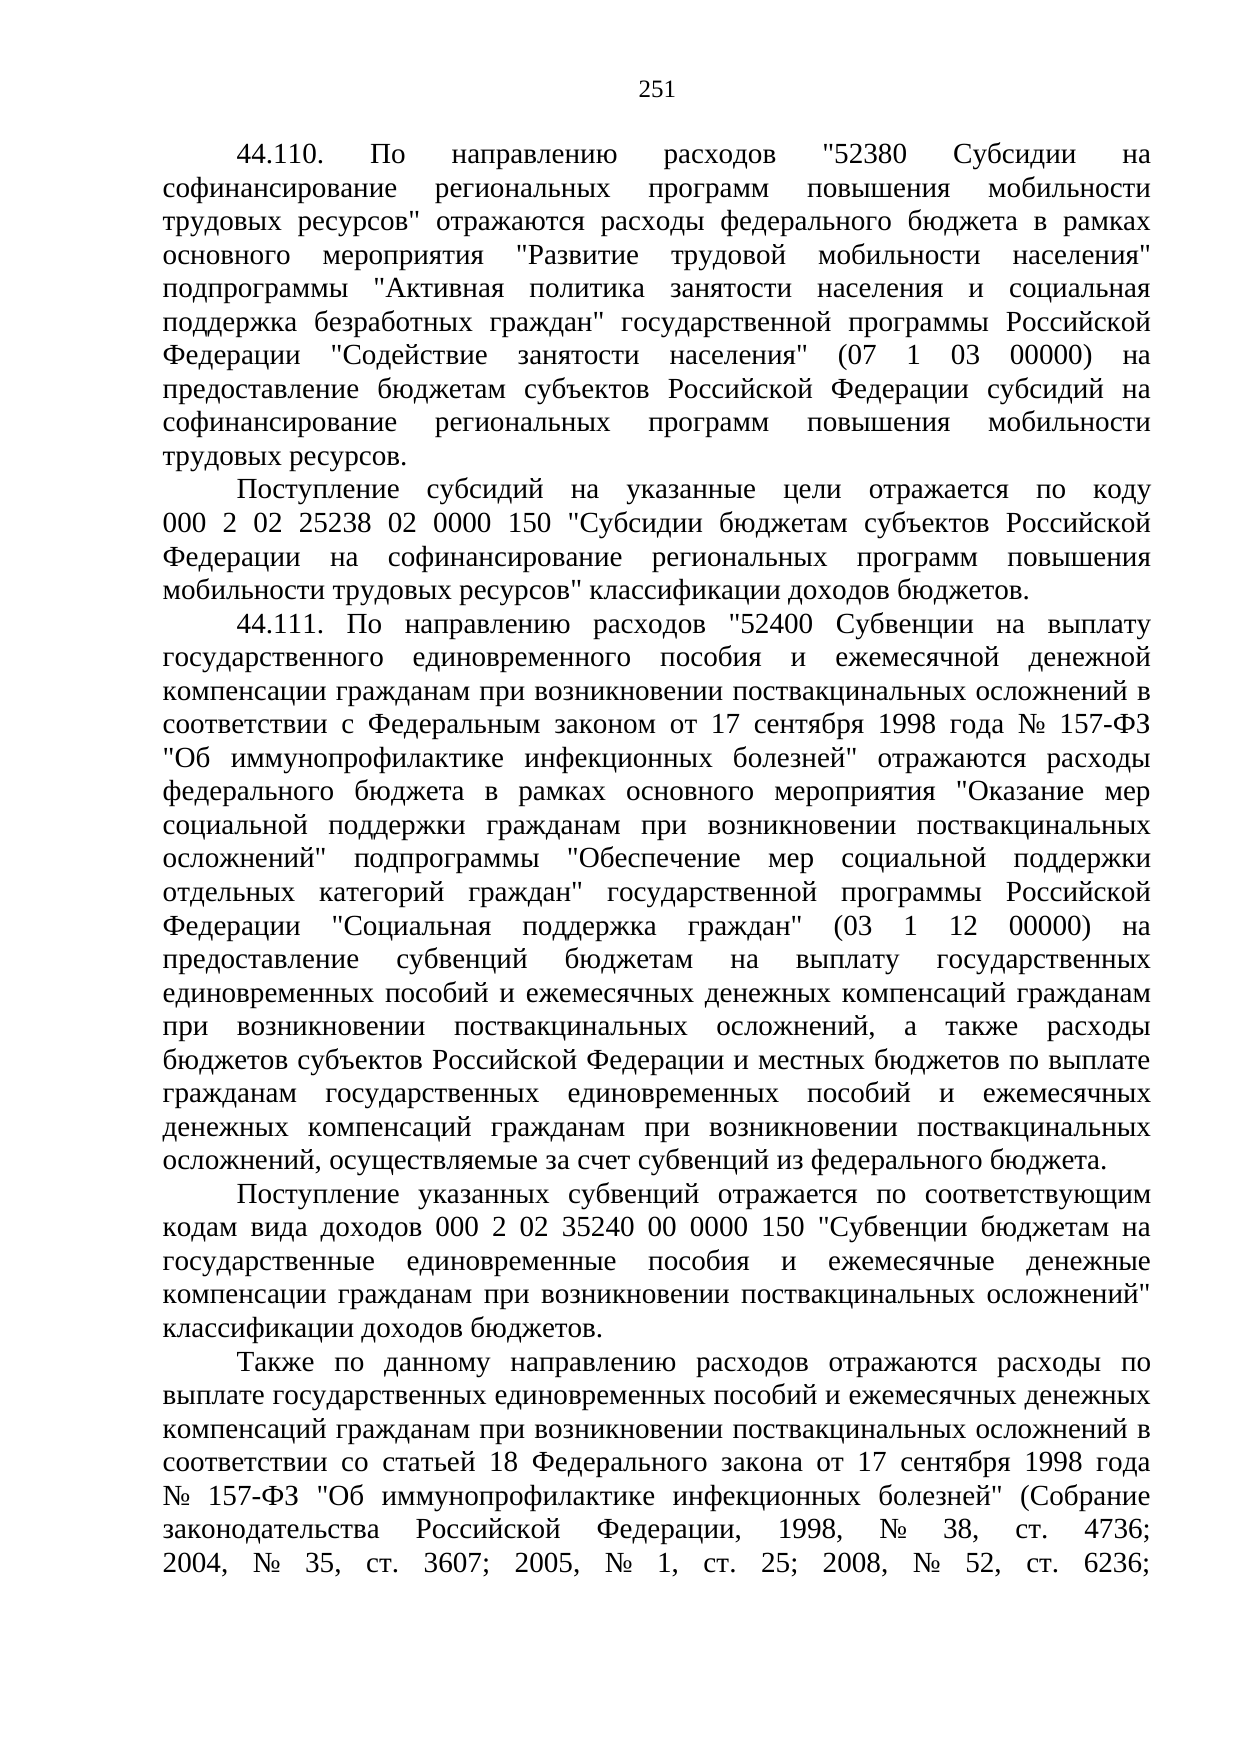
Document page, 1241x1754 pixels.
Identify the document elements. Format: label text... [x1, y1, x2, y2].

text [162, 1344, 1152, 1578]
text Поступление указанных субвенций отражается по соответствующим кодам вида доходов 000 2 02 35240 00 0000 150 "Субвенции бюджетам на государственные единовременные пособия и ежемесячные денежные компенсации гражданам при возникновении поствакцинальных осложнений" классификации доходов бюджетов. [162, 1176, 1152, 1344]
text Поступление субсидий на указанные цели отражается по коду 000 2 02 25238 02 0000 150 "Субсидии бюджетам субъектов Российской Федерации на софинансирование региональных программ повышения мобильности трудовых ресурсов" классификации доходов бюджетов. [162, 472, 1152, 606]
text 44.110. По направлению расходов "52380 Субсидии на софинансирование региональных программ повышения мобильности трудовых ресурсов" отражаются расходы федерального бюджета в рамках основного мероприятия "Развитие трудовой мобильности населения" подпрограммы "Активная политика занятости населения и социальная поддержка безработных граждан" государственной программы Российской Федерации "Содействие занятости населения" (07 1 03 00000) на предоставление бюджетам субъектов Российской Федерации субсидий на софинансирование региональных программ повышения мобильности трудовых ресурсов. [162, 136, 1152, 472]
text 44.111. По направлению расходов "52400 Субвенции на выплату государственного единовременного пособия и ежемесячной денежной компенсации гражданам при возникновении поствакцинальных осложнений в соответствии с Федеральным законом от 17 сентября 1998 года № 157-ФЗ "Об иммунопрофилактике инфекционных болезней" отражаются расходы федерального бюджета в рамках основного мероприятия "Оказание мер социальной поддержки гражданам при возникновении поствакцинальных осложнений" подпрограммы "Обеспечение мер социальной поддержки отдельных категорий граждан" государственной программы Российской Федерации "Социальная поддержка граждан" (03 1 12 00000) на предоставление субвенций бюджетам на выплату государственных единовременных пособий и ежемесячных денежных компенсаций гражданам при возникновении поствакцинальных осложнений, а также расходы бюджетов субъектов Российской Федерации и местных бюджетов по выплате гражданам государственных единовременных пособий и ежемесячных денежных компенсаций гражданам при возникновении поствакцинальных осложнений, осуществляемые за счет субвенций из федерального бюджета. [162, 606, 1152, 1176]
